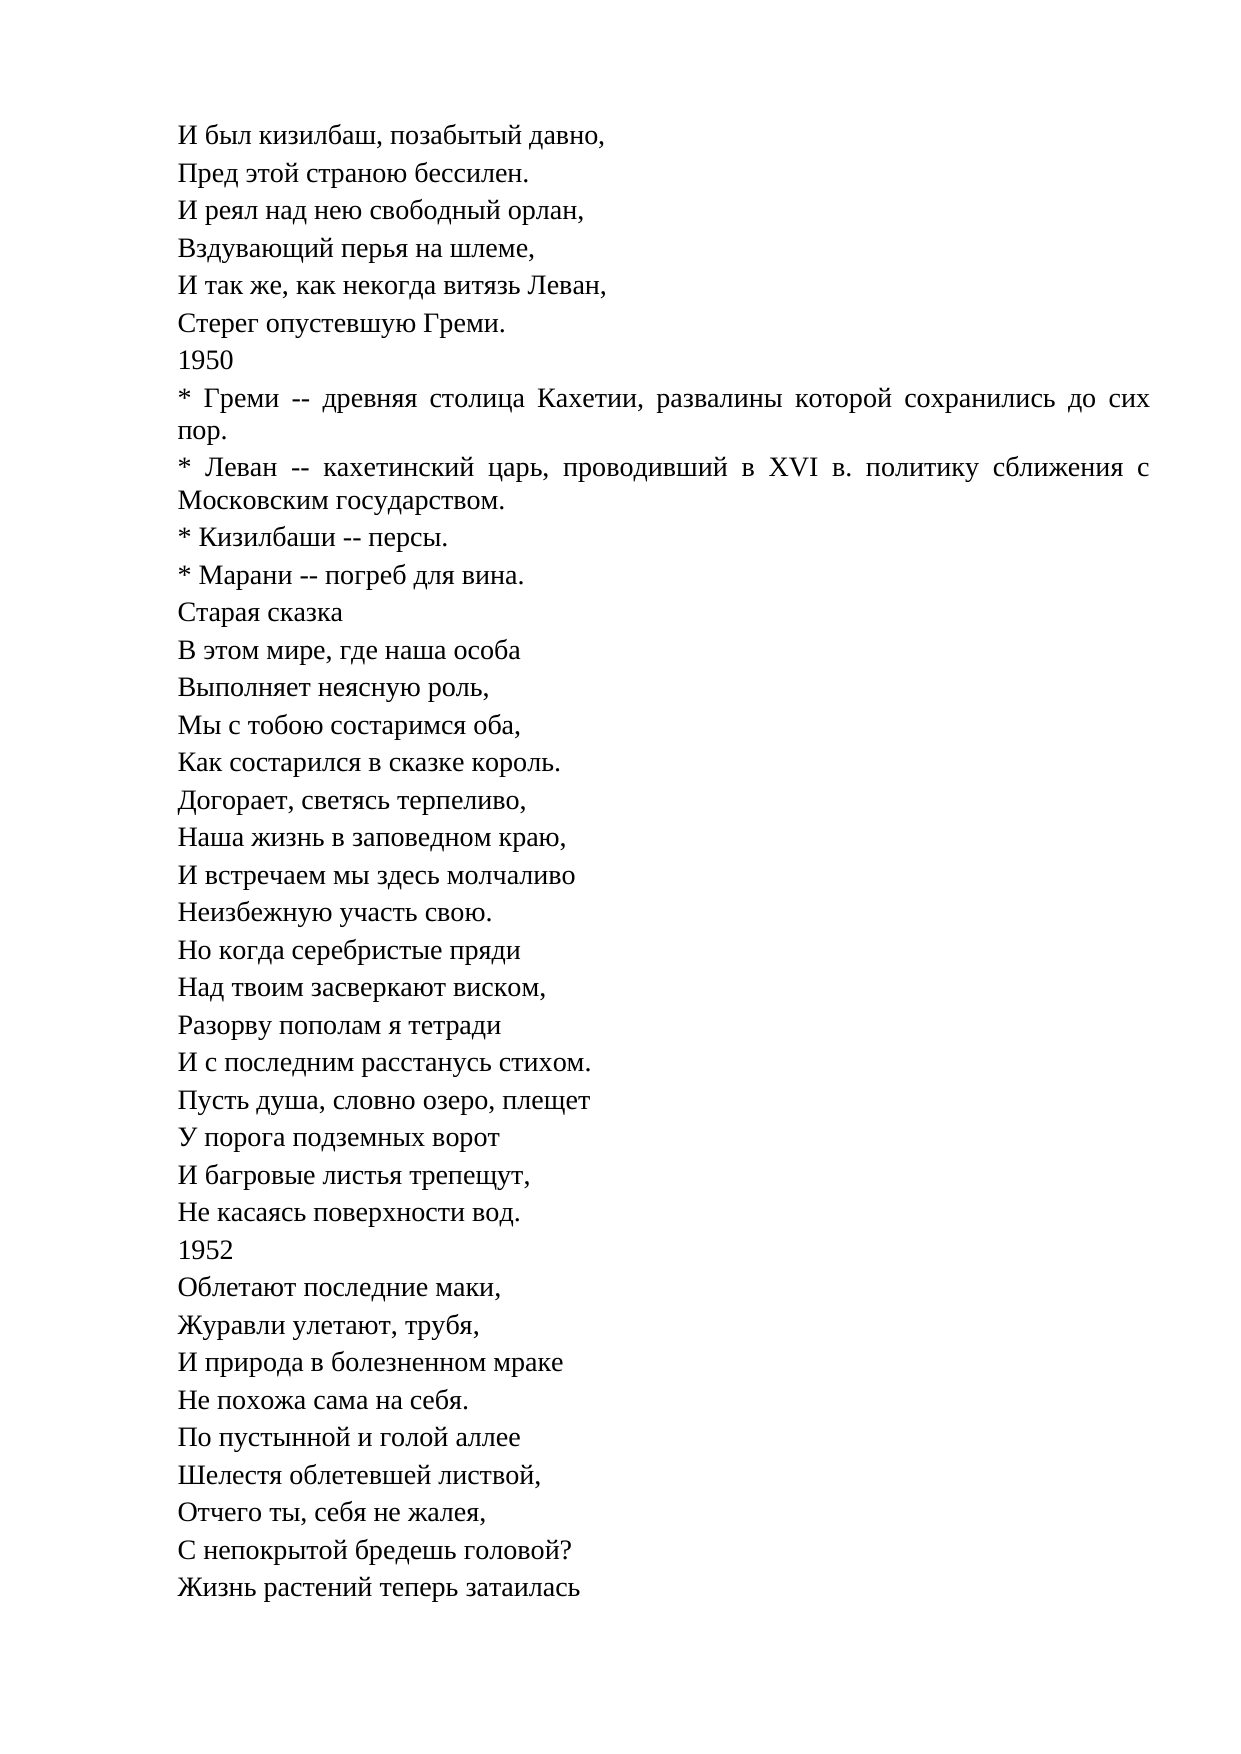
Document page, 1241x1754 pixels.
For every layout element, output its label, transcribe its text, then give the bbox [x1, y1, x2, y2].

text Старая сказка [177, 595, 1152, 628]
text * Леван -- кахетинский царь, проводивший в XVI в. политику сближения с Московским государством. [177, 451, 1152, 515]
text И был кизилбаш, позабытый давно, [177, 118, 1152, 151]
text Неизбежную участь свою. [177, 895, 1152, 928]
text У порога подземных ворот [177, 1120, 1152, 1153]
text Не касаясь поверхности вод. [177, 1195, 1152, 1228]
text Но когда серебристые пряди [177, 933, 1152, 965]
text Стерег опустевшую Греми. [177, 306, 1152, 338]
text И природа в болезненном мраке [177, 1345, 1152, 1378]
text И реял над нею свободный орлан, [177, 193, 1152, 226]
text 1952 [177, 1233, 1152, 1265]
text Догорает, светясь терпеливо, [177, 783, 1152, 815]
text * Кизилбаши -- персы. [177, 520, 1152, 553]
text Журавли улетают, трубя, [177, 1308, 1152, 1340]
text Пред этой страною бессилен. [177, 156, 1152, 188]
text В этом мире, где наша особа [177, 633, 1152, 665]
text Жизнь растений теперь затаилась [177, 1570, 1152, 1603]
text Над твоим засверкают виском, [177, 970, 1152, 1003]
text И так же, как некогда витязь Леван, [177, 268, 1152, 301]
text * Марани -- погреб для вина. [177, 558, 1152, 590]
text И багровые листья трепещут, [177, 1158, 1152, 1190]
text По пустынной и голой аллее [177, 1420, 1152, 1453]
text Пусть душа, словно озеро, плещет [177, 1083, 1152, 1115]
text Шелестя облетевшей листвой, [177, 1458, 1152, 1490]
text Выполняет неясную роль, [177, 670, 1152, 703]
text Наша жизнь в заповедном краю, [177, 820, 1152, 853]
text * Греми -- древняя столица Кахетии, развалины которой сохранились до сих пор. [177, 381, 1152, 445]
text Разорву пополам я тетради [177, 1008, 1152, 1040]
text Как состарился в сказке король. [177, 745, 1152, 778]
text Вздувающий перья на шлеме, [177, 231, 1152, 263]
text Мы с тобою состаримся оба, [177, 708, 1152, 740]
text С непокрытой бредешь головой? [177, 1533, 1152, 1565]
text Облетают последние маки, [177, 1270, 1152, 1303]
text И с последним расстанусь стихом. [177, 1045, 1152, 1078]
text 1950 [177, 343, 1152, 376]
text Отчего ты, себя не жалея, [177, 1495, 1152, 1528]
text И встречаем мы здесь молчаливо [177, 858, 1152, 890]
text Не похожа сама на себя. [177, 1383, 1152, 1415]
